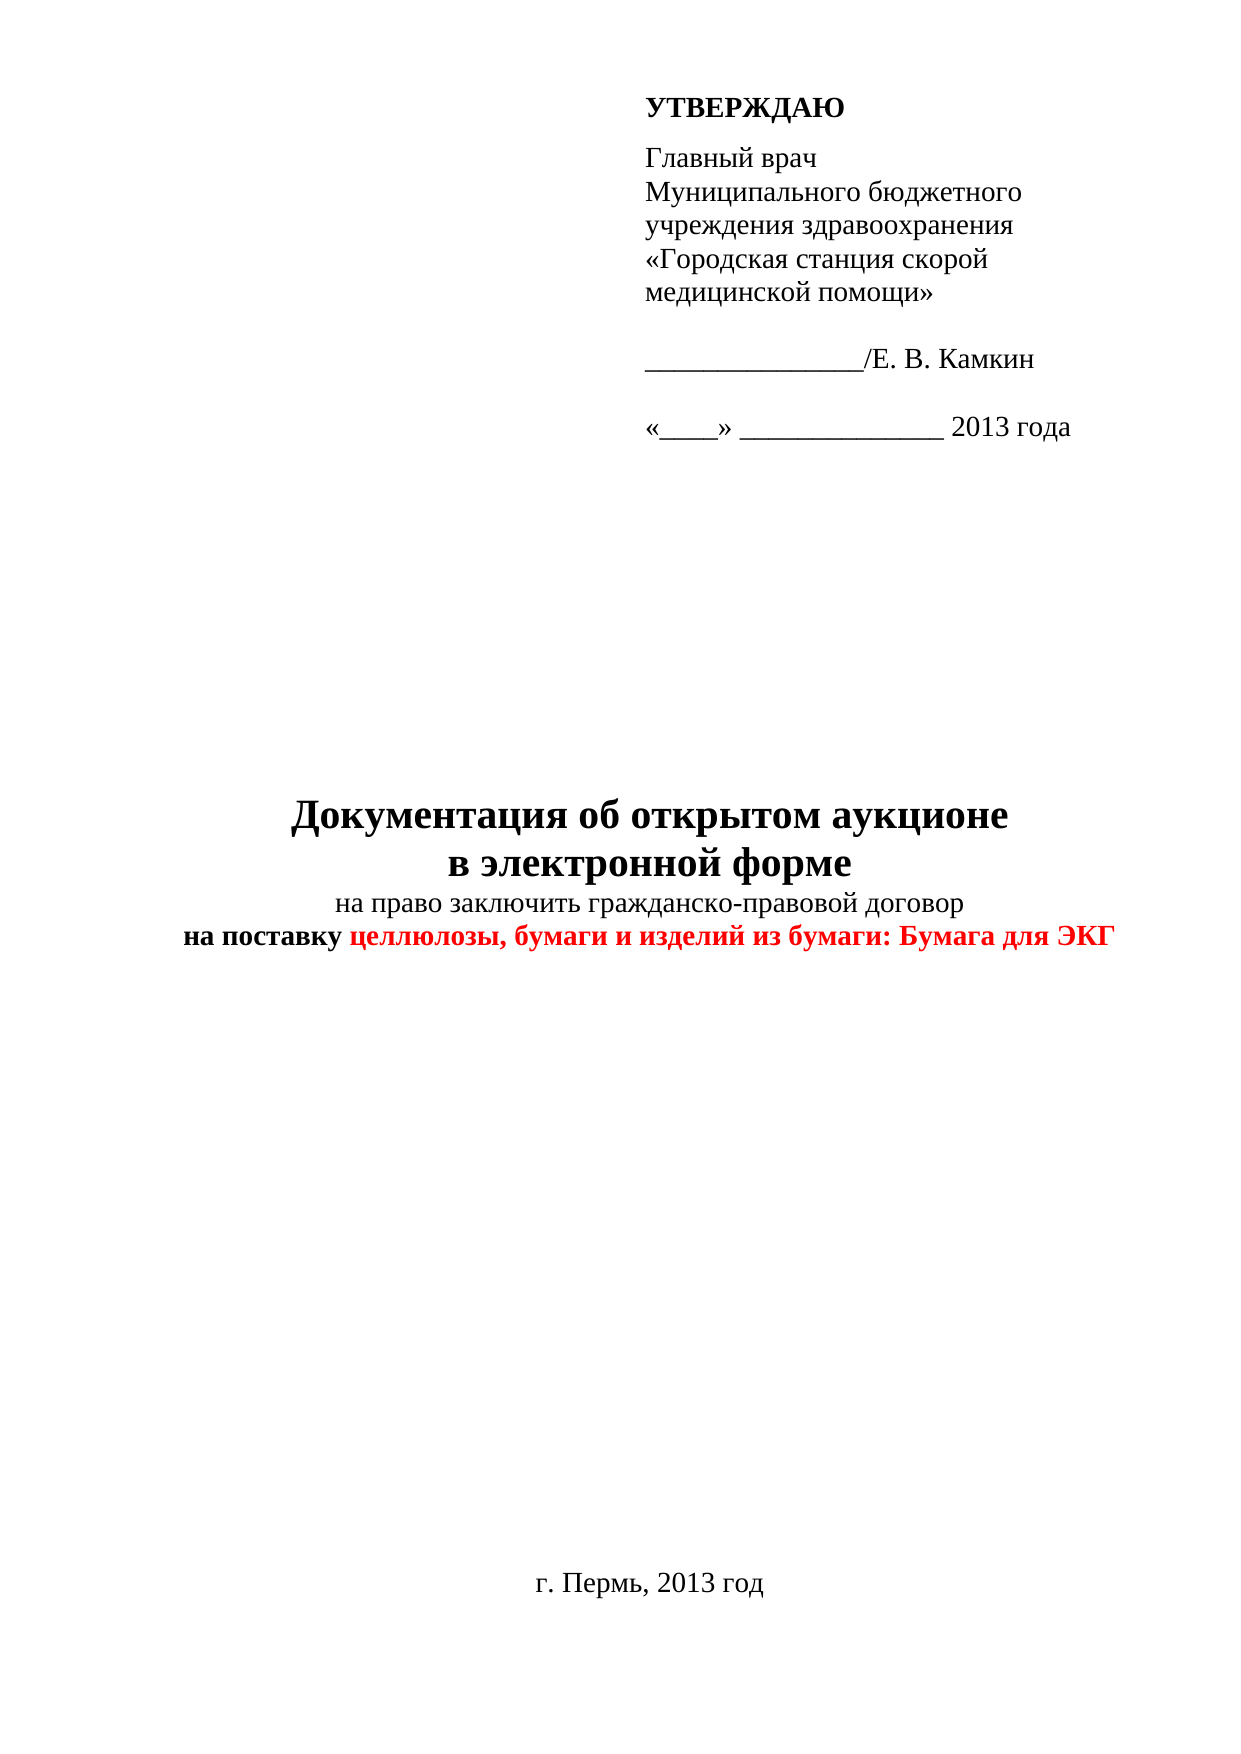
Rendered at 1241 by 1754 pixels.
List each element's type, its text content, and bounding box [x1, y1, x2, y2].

text на поставку целлюлозы, бумаги и изделий из бумаги: Бумага для ЭКГ [148, 918, 1152, 952]
text г. Пермь, 2013 год [148, 1565, 1152, 1599]
text на право заключить гражданско-правовой договор [148, 885, 1152, 918]
text Документация об открытом аукционе [148, 789, 1152, 837]
text в электронной форме [148, 837, 1152, 885]
